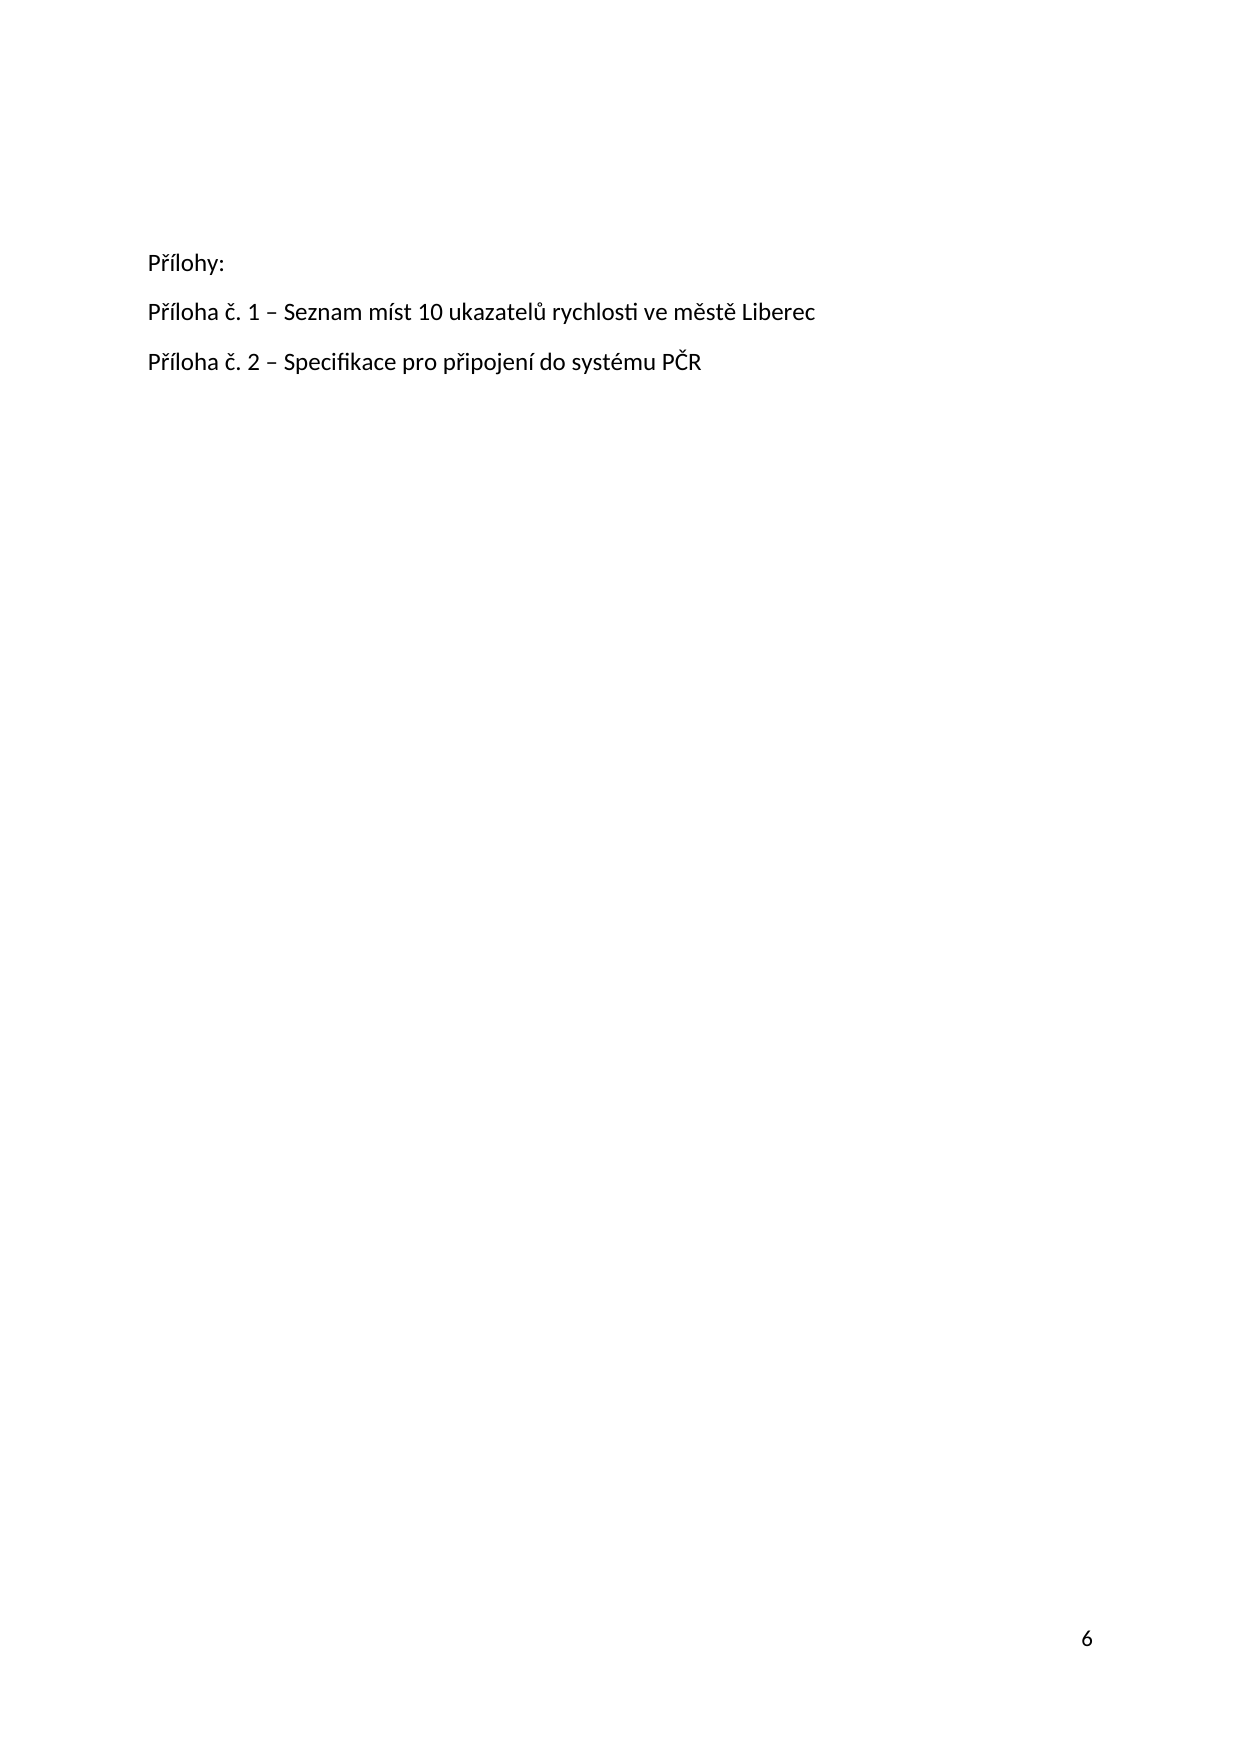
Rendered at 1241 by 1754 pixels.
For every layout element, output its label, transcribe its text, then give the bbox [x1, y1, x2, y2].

text Přílohy: [148, 247, 1093, 277]
text Příloha č. 1 – Seznam míst 10 ukazatelů rychlosti ve městě Liberec [148, 296, 1093, 327]
text Příloha č. 2 – Specifikace pro připojení do systému PČR [148, 346, 1093, 376]
